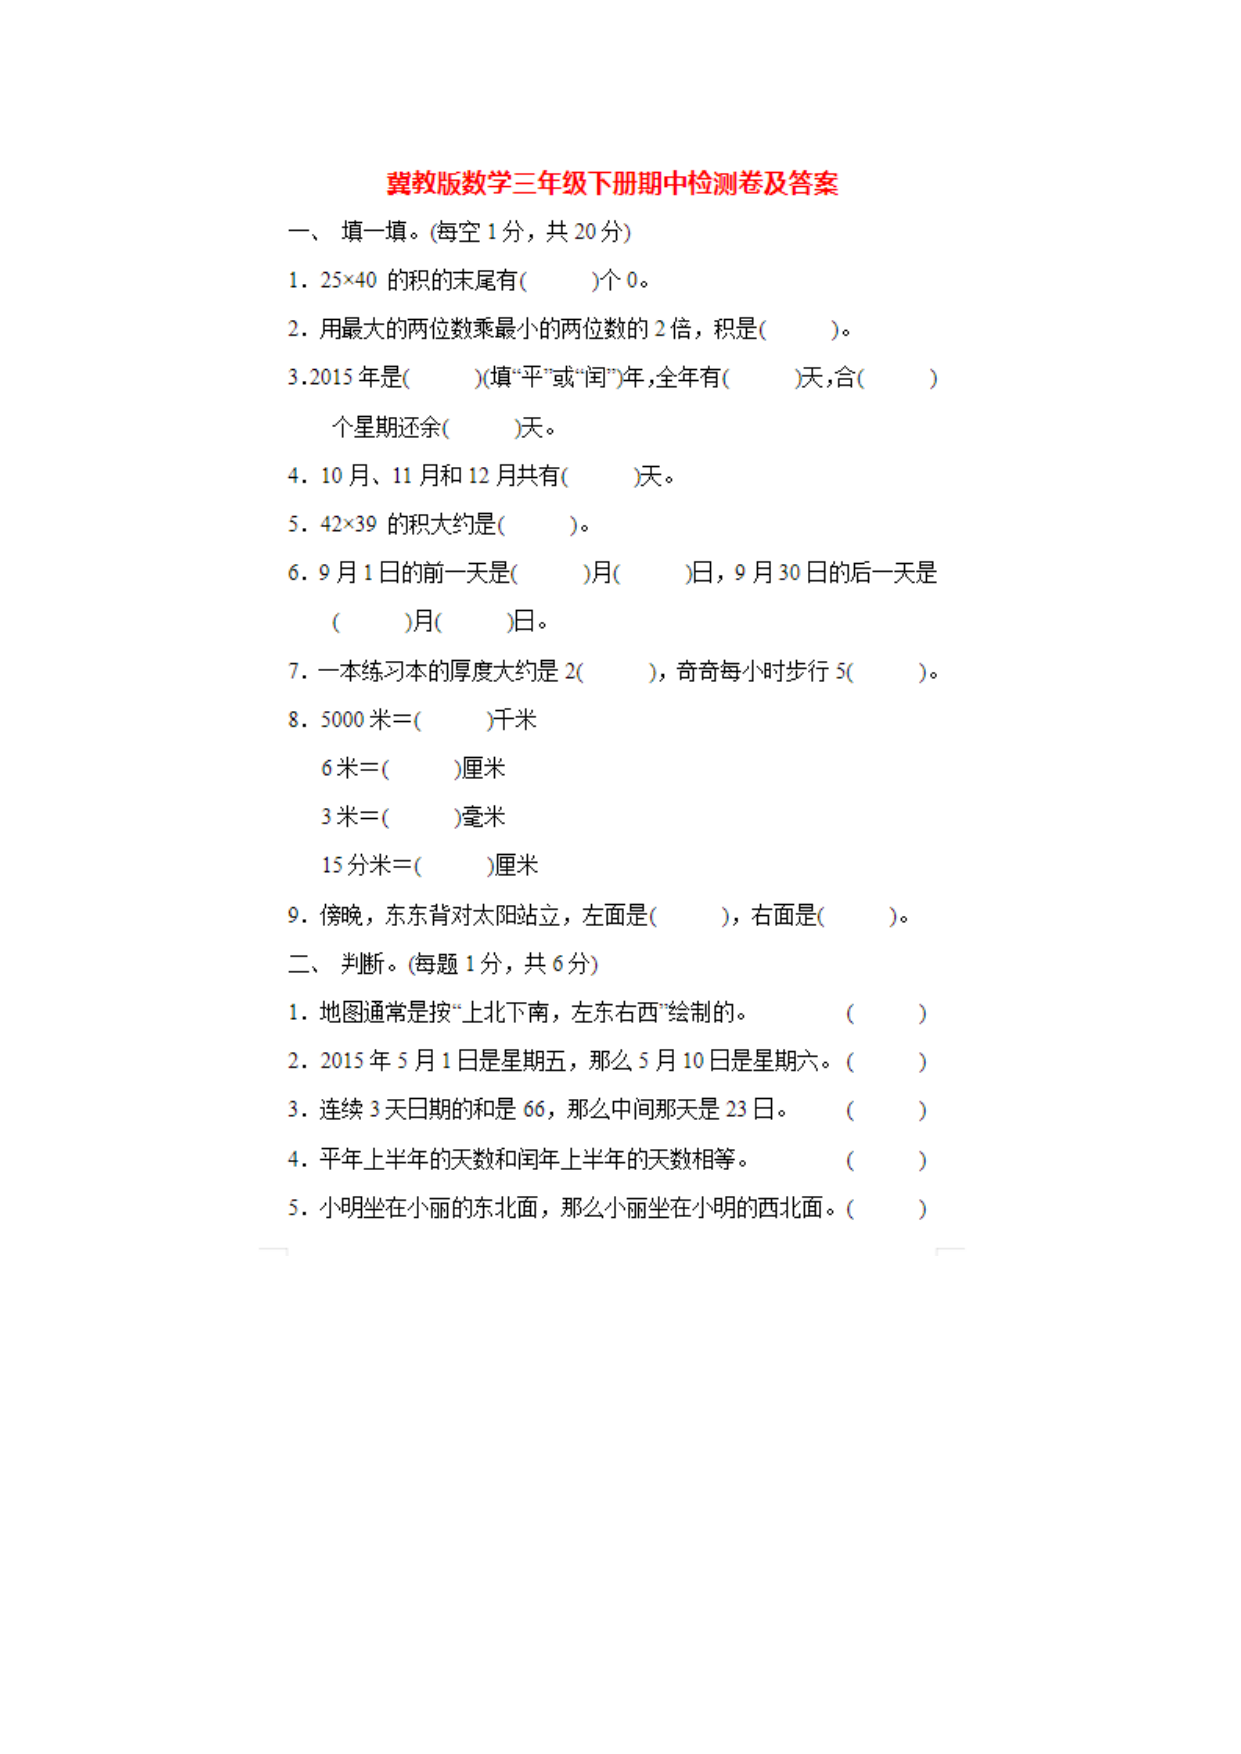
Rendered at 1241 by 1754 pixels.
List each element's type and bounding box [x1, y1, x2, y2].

picture [253, 162, 987, 1256]
